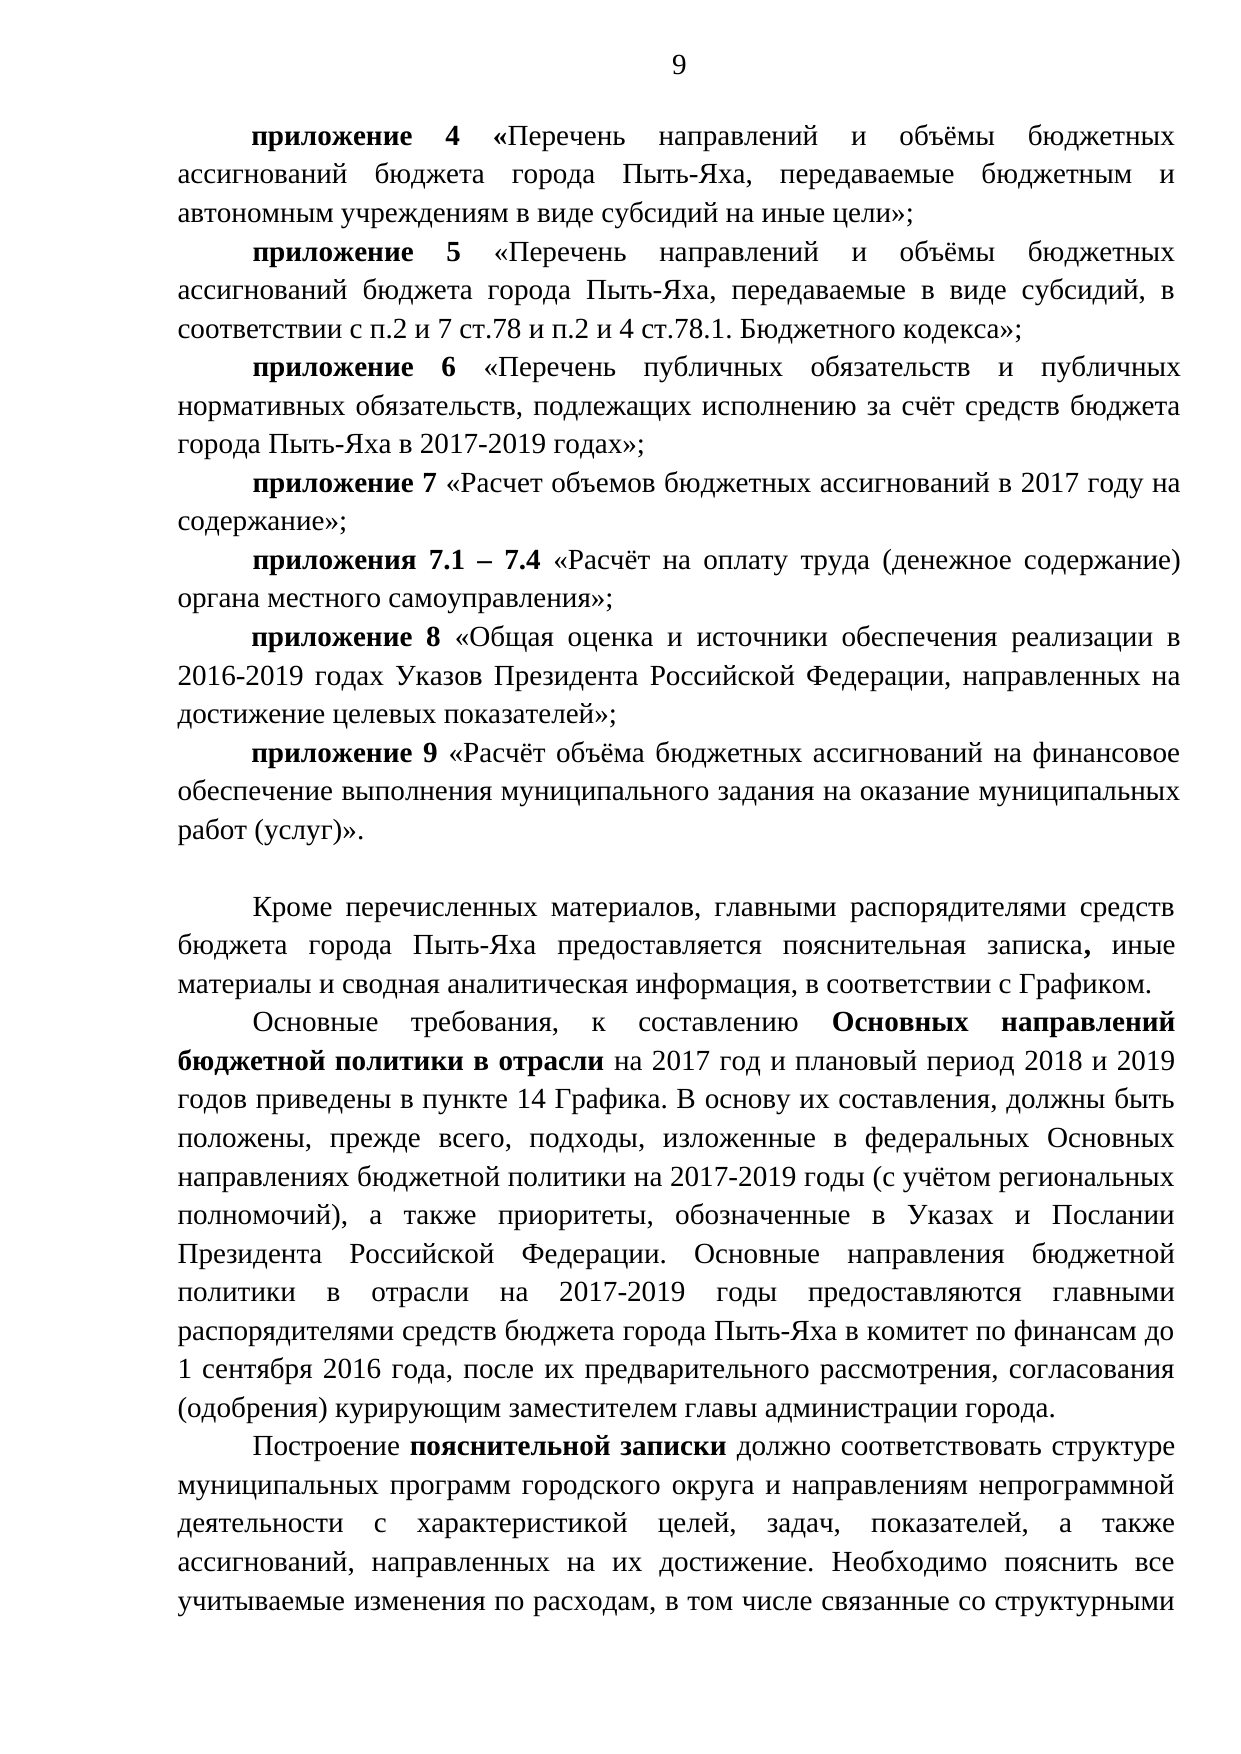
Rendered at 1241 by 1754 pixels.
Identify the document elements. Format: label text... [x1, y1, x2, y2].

text приложение 8 «Общая оценка и источники обеспечения реализации в 2016-2019 годах Указов Президента Российской Федерации, направленных на достижение целевых показателей»; [177, 619, 1181, 730]
text приложения 7.1 – 7.4 «Расчёт на оплату труда (денежное содержание) органа местного самоуправления»; [177, 542, 1181, 614]
text приложение 6 «Перечень публичных обязательств и публичных нормативных обязательств, подлежащих исполнению за счёт средств бюджета города Пыть-Яха в 2017-2019 годах»; [177, 349, 1181, 460]
text приложение 5 «Перечень направлений и объёмы бюджетных ассигнований бюджета города Пыть-Яха, передаваемые в виде субсидий, в соответствии с п.2 и 7 ст.78 и п.2 и 4 ст.78.1. Бюджетного кодекса»; [177, 234, 1176, 344]
text приложение 4 «Перечень направлений и объёмы бюджетных ассигнований бюджета города Пыть-Яха, передаваемые бюджетным и автономным учреждениям в виде субсидий на иные цели»; [177, 118, 1176, 229]
text Кроме перечисленных материалов, главными распорядителями средств бюджета города Пыть-Яха предоставляется пояснительная записка, иные материалы и сводная аналитическая информация, в соответствии с Графиком. [177, 889, 1176, 999]
text Основные требования, к составлению Основных направлений бюджетной политики в отрасли на 2017 год и плановый период 2018 и 2019 годов приведены в пункте 14 Графика. В основу их составления, должны быть положены, прежде всего, подходы, изложенные в федеральных Основных направлениях бюджетной политики на 2017-2019 годы (с учётом региональных полномочий), а также приоритеты, обозначенные в Указах и Послании Президента Российской Федерации. Основные направления бюджетной политики в отрасли на 2017-2019 годы предоставляются главными распорядителями средств бюджета города Пыть-Яха в комитет по финансам до 1 сентября 2016 года, после их предварительного рассмотрения, согласования (одобрения) курирующим заместителем главы администрации города. [177, 1004, 1176, 1423]
text приложение 9 «Расчёт объёма бюджетных ассигнований на финансовое обеспечение выполнения муниципального задания на оказание муниципальных работ (услуг)». [177, 735, 1181, 845]
text приложение 7 «Расчет объемов бюджетных ассигнований в 2017 году на содержание»; [177, 465, 1181, 537]
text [177, 1428, 1176, 1616]
